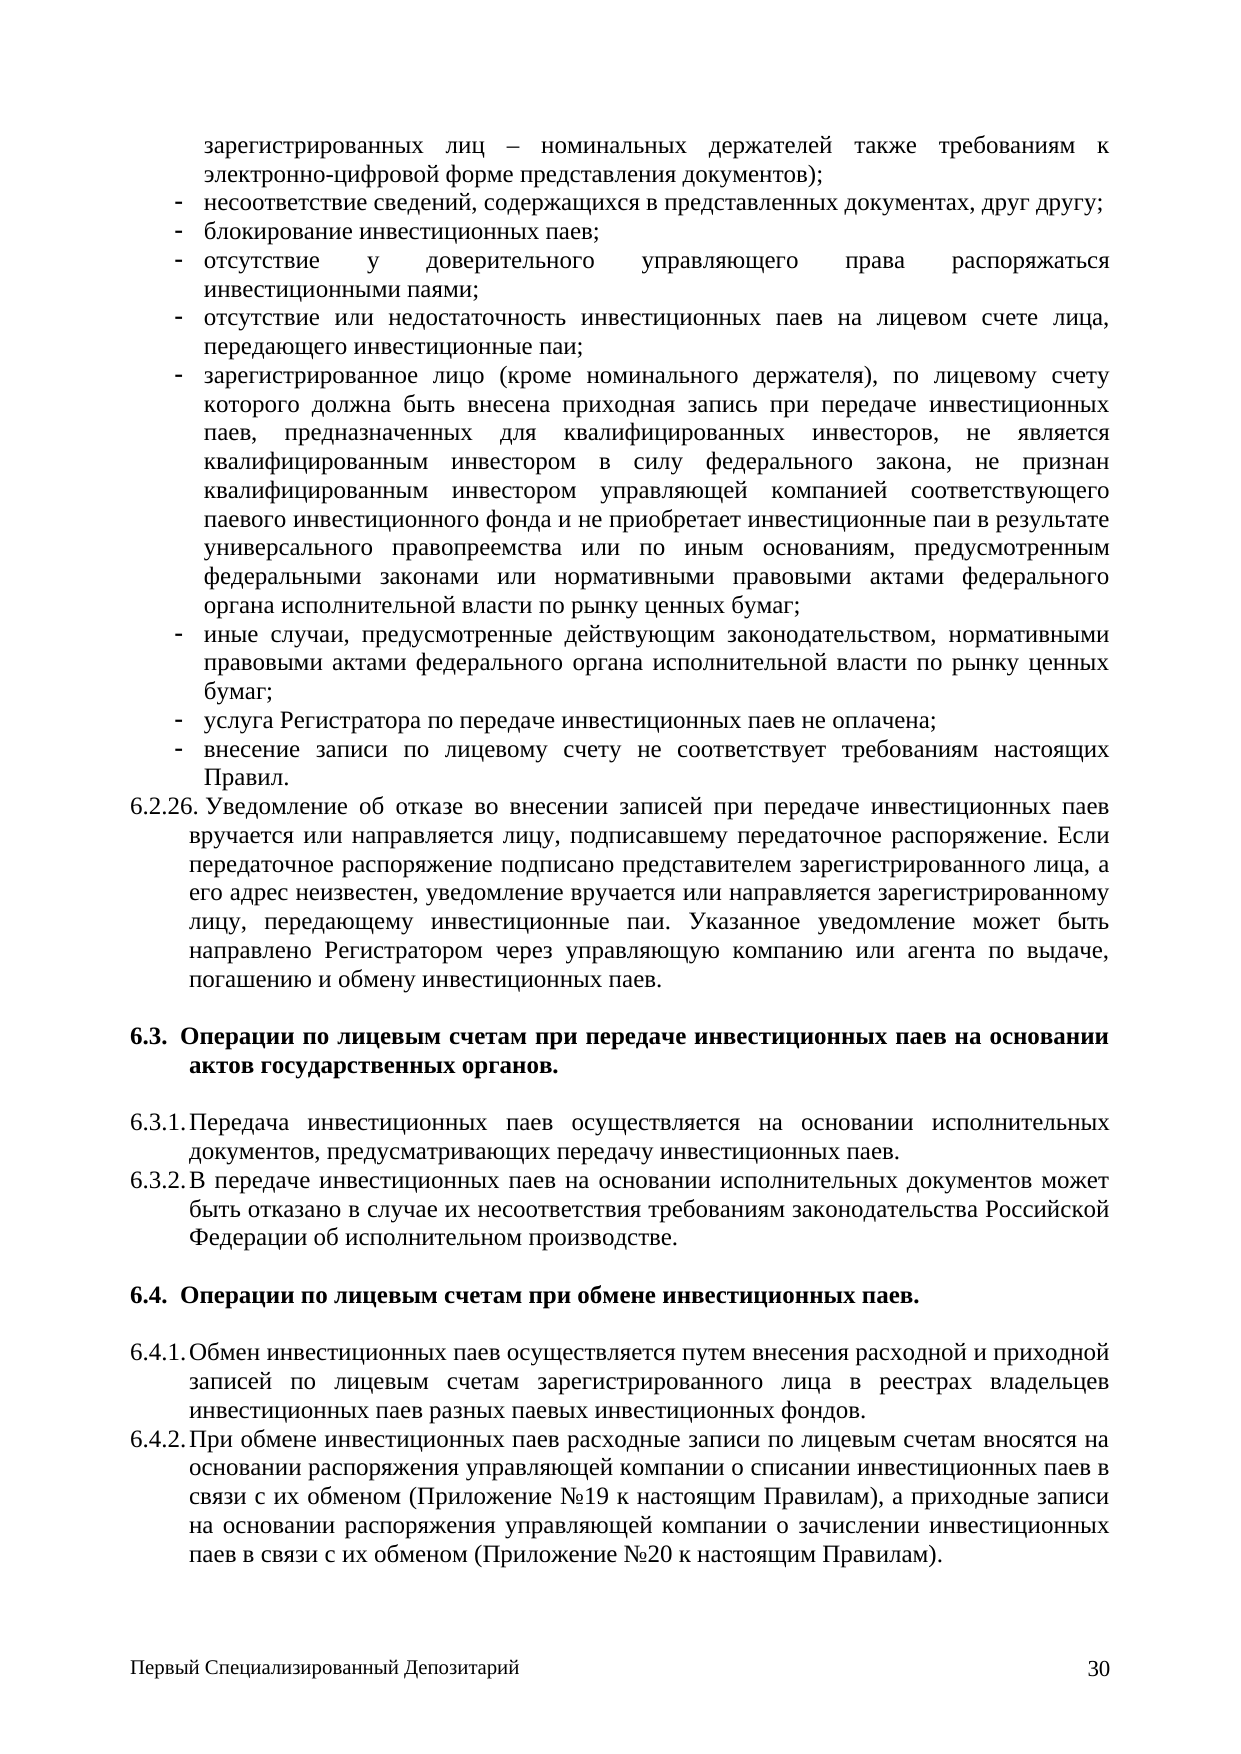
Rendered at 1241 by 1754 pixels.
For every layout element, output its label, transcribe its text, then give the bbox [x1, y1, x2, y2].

list Операции по лицевым счетам при передаче инвестиционных паев на основании актов государственных органов. [130, 1021, 1110, 1079]
list Обмен инвестиционных паев осуществляется путем внесения расходной и приходной записей по лицевым счетам зарегистрированного лица в реестрах владельцев инвестиционных паев разных паевых инвестиционных фондов. [130, 1337, 1110, 1424]
list зарегистрированное лицо (кроме номинального держателя), по лицевому счету которого должна быть внесена приходная запись при передаче инвестиционных паев, предназначенных для квалифицированных инвесторов, не является квалифицированным инвестором в силу федерального закона, не признан квалифицированным инвестором управляющей компанией соответствующего паевого инвестиционного фонда и не приобретает инвестиционные паи в результате универсального правопреемства или по иным основаниям, предусмотренным федеральными законами или нормативными правовыми актами федерального органа исполнительной власти по рынку ценных бумаг; [174, 360, 1110, 619]
list несоответствие сведений, содержащихся в представленных документах, друг другу; [174, 187, 1110, 216]
list Передача инвестиционных паев осуществляется на основании исполнительных документов, предусматривающих передачу инвестиционных паев. [130, 1107, 1110, 1165]
list блокирование инвестиционных паев; [174, 216, 1110, 245]
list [174, 130, 1110, 187]
list услуга Регистратора по передаче инвестиционных паев не оплачена; [174, 705, 1110, 734]
list иные случаи, предусмотренные действующим законодательством, нормативными правовыми актами федерального органа исполнительной власти по рынку ценных бумаг; [174, 619, 1110, 705]
list При обмене инвестиционных паев расходные записи по лицевым счетам вносятся на основании распоряжения управляющей компании о списании инвестиционных паев в связи с их обменом (Приложение №19 к настоящим Правилам), а приходные записи на основании распоряжения управляющей компании о зачислении инвестиционных паев в связи с их обменом (Приложение №20 к настоящим Правилам). [130, 1424, 1110, 1567]
list отсутствие или недостаточность инвестиционных паев на лицевом счете лица, передающего инвестиционные паи; [174, 302, 1110, 360]
list отсутствие у доверительного управляющего права распоряжаться инвестиционными паями; [174, 245, 1110, 302]
list В передаче инвестиционных паев на основании исполнительных документов может быть отказано в случае их несоответствия требованиям законодательства Российской Федерации об исполнительном производстве. [130, 1165, 1110, 1251]
list Операции по лицевым счетам при обмене инвестиционных паев. [130, 1280, 1110, 1309]
list Уведомление об отказе во внесении записей при передаче инвестиционных паев вручается или направляется лицу, подписавшему передаточное распоряжение. Если передаточное распоряжение подписано представителем зарегистрированного лица, а его адрес неизвестен, уведомление вручается или направляется зарегистрированному лицу, передающему инвестиционные паи. Указанное уведомление может быть направлено Регистратором через управляющую компанию или агента по выдаче, погашению и обмену инвестиционных паев. [130, 791, 1110, 992]
list внесение записи по лицевому счету не соответствует требованиям настоящих Правил. [174, 734, 1110, 791]
